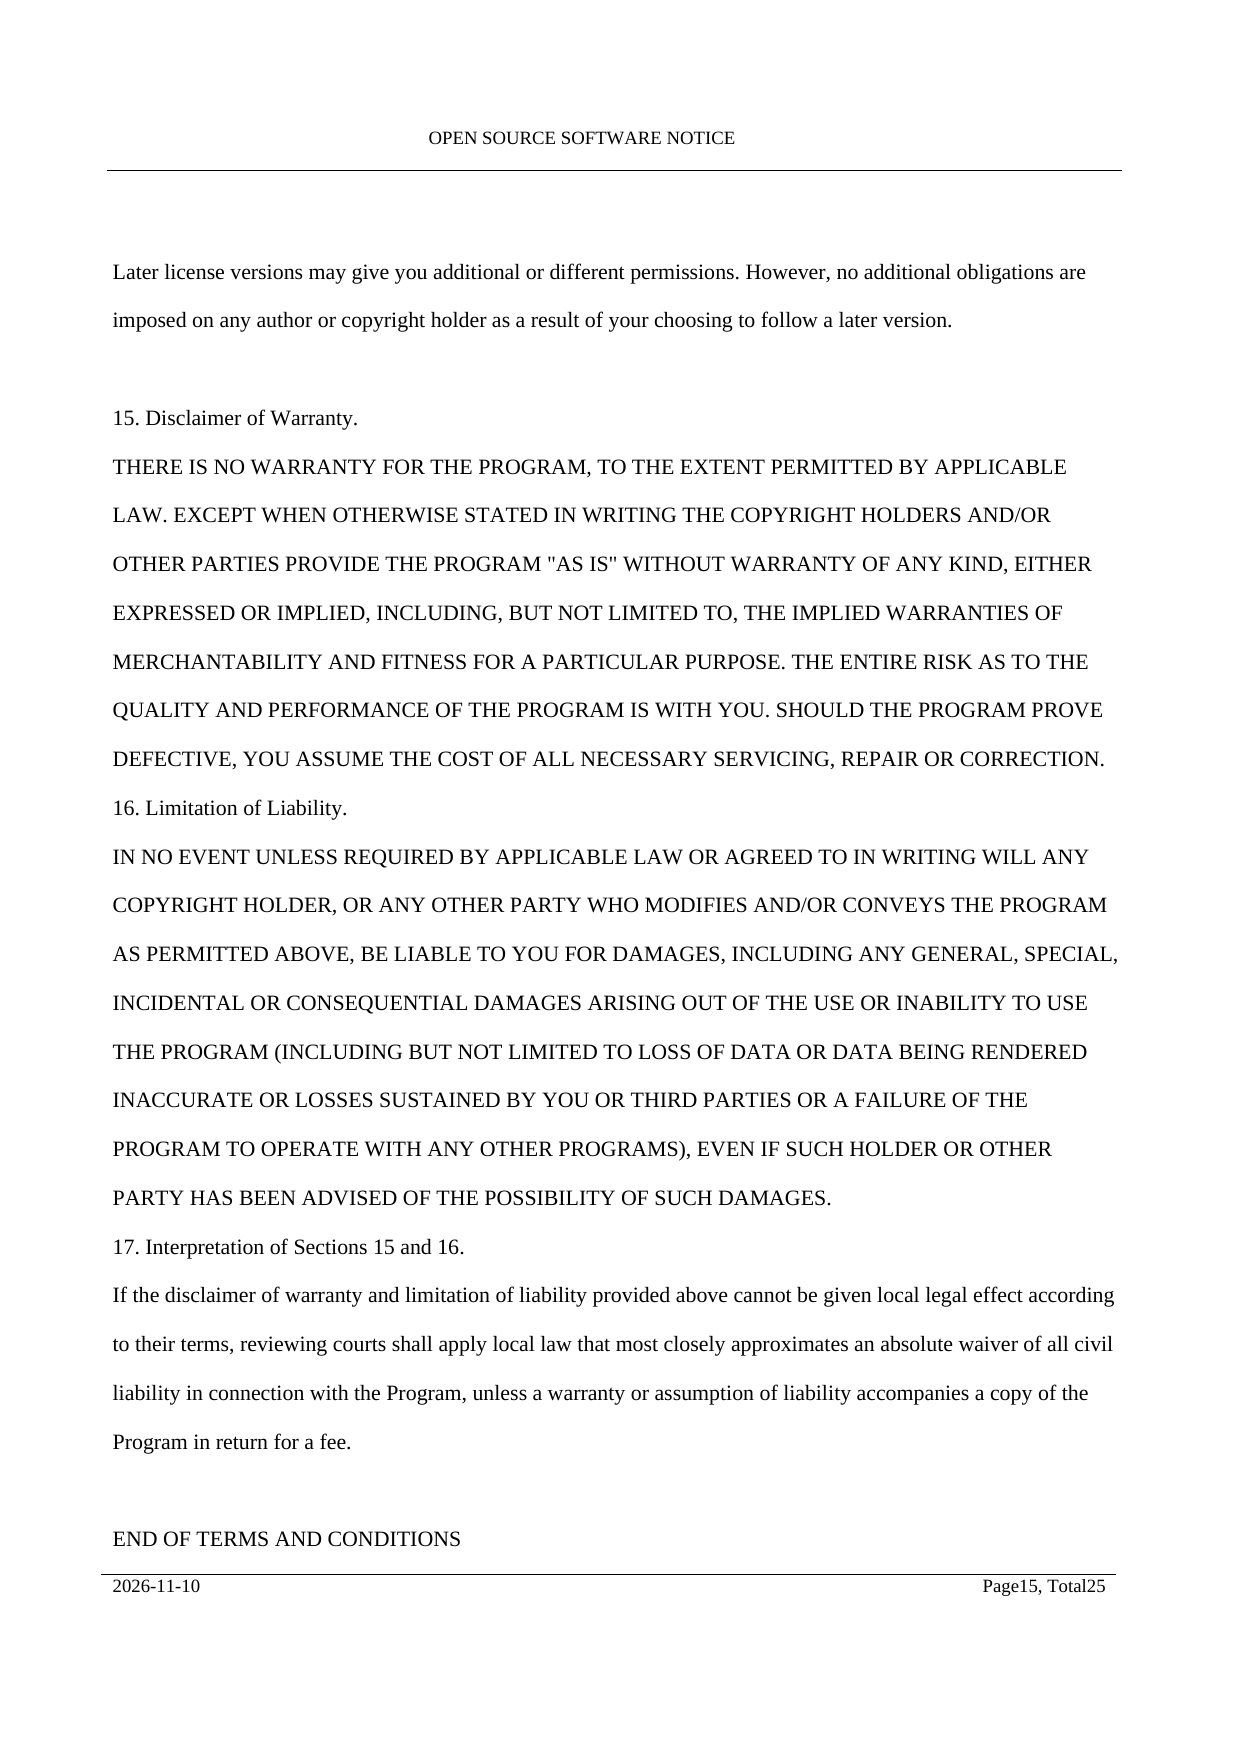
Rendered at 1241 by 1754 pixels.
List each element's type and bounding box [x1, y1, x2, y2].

text [112, 206, 1128, 1555]
